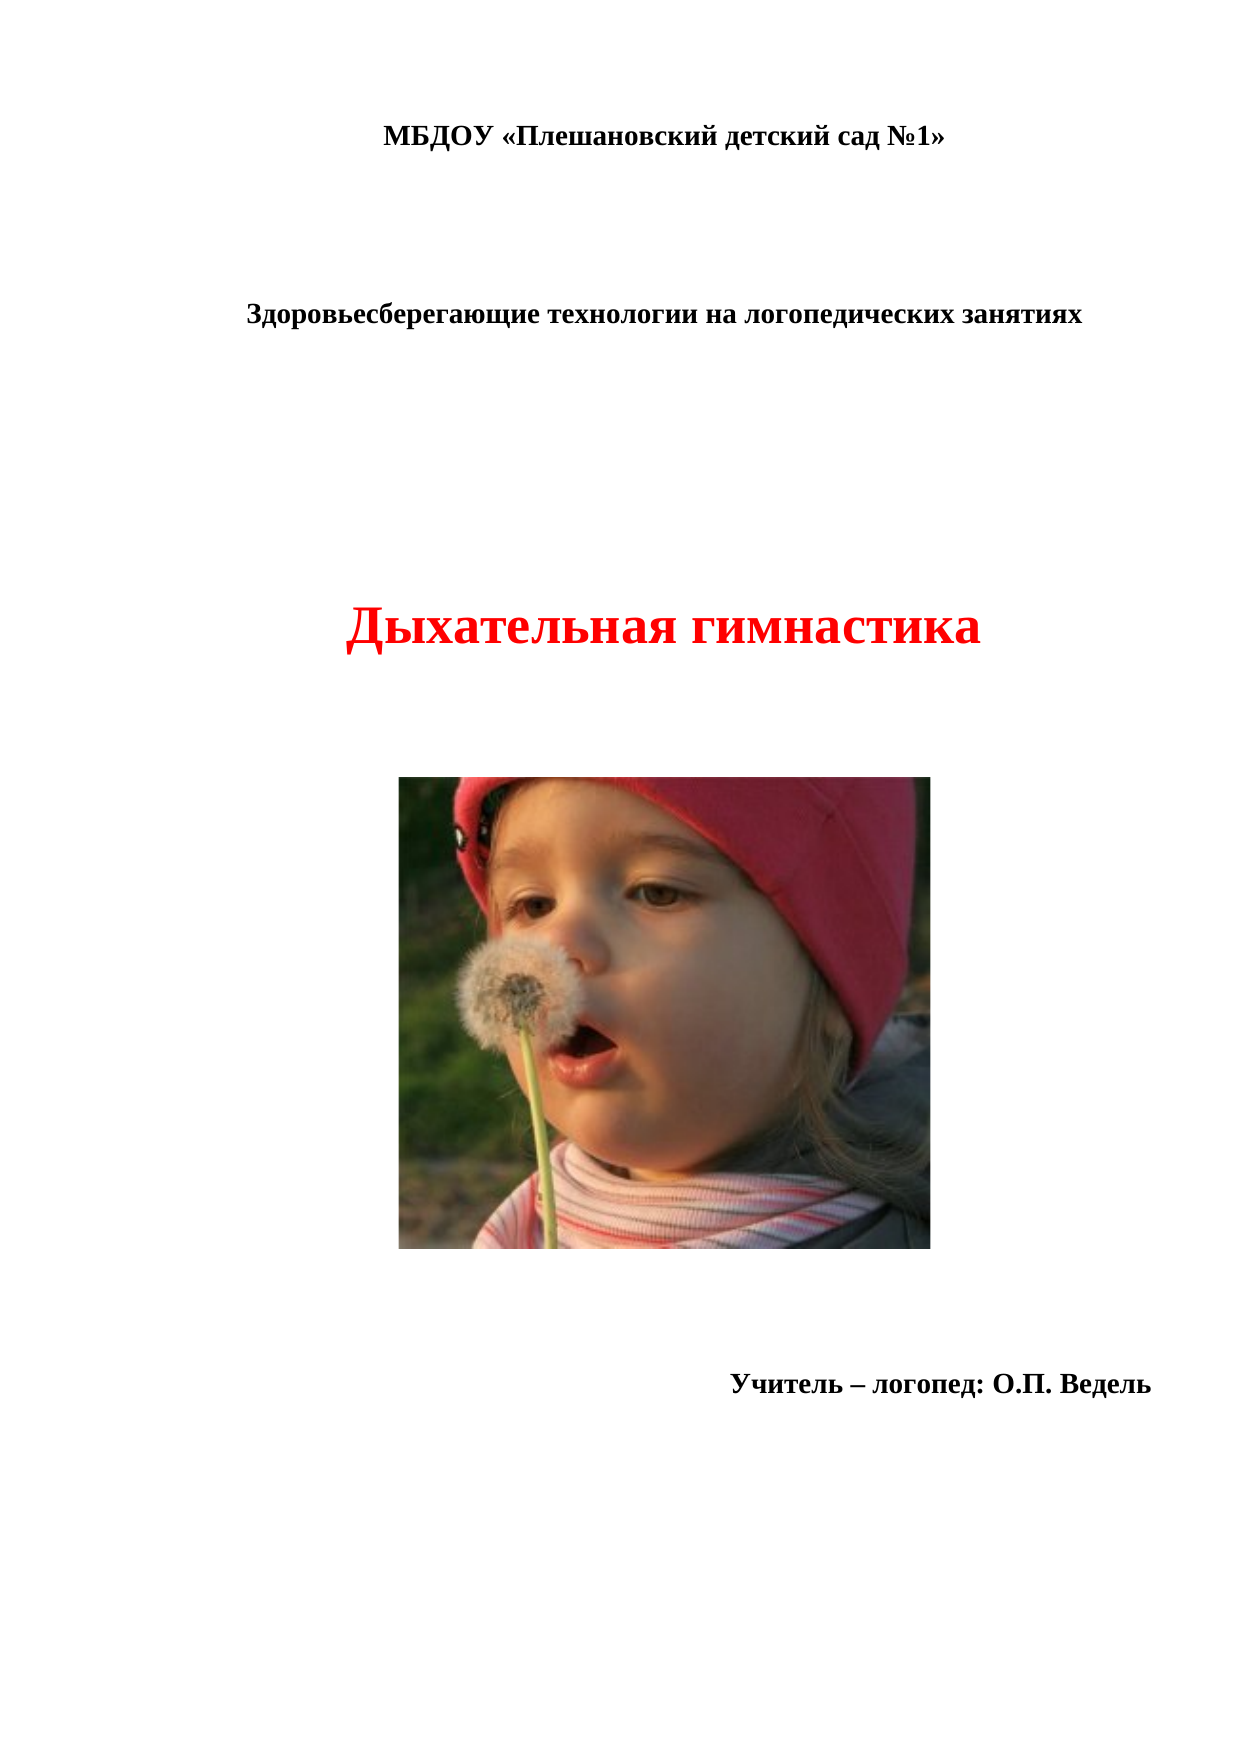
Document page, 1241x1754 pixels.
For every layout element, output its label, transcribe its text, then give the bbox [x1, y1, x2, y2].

text МБДОУ «Плешановский детский сад №1» [177, 118, 1152, 152]
text Здоровьесберегающие технологии на логопедических занятиях [177, 296, 1152, 330]
text Дыхательная гимнастика [177, 593, 1152, 655]
picture [398, 777, 931, 1249]
text Учитель – логопед: О.П. Ведель [177, 1366, 1152, 1400]
